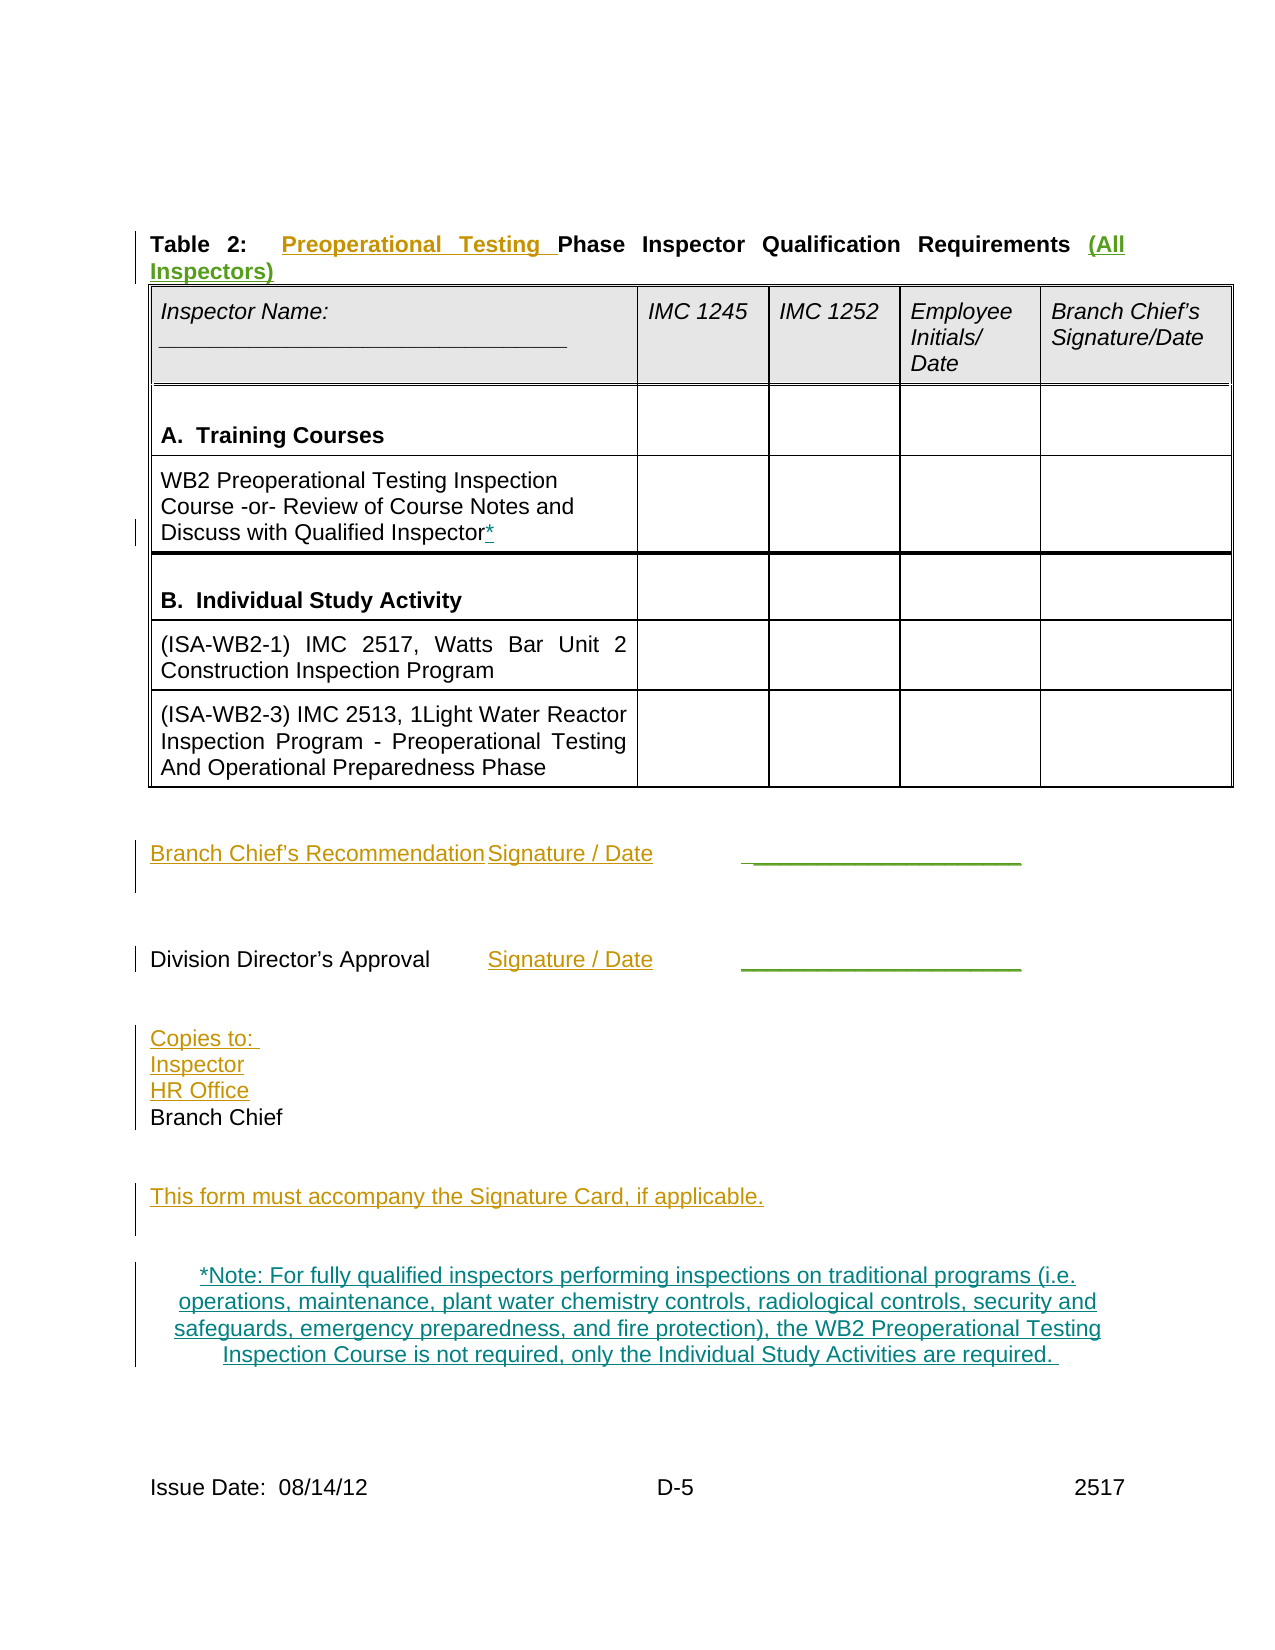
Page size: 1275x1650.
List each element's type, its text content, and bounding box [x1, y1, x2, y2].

table_cell [901, 691, 1040, 786]
table_cell [770, 621, 899, 689]
table_header Employee Initials/ Date [901, 287, 1040, 382]
table_cell [1041, 621, 1231, 689]
table_cell [770, 456, 899, 551]
table_cell [770, 691, 899, 786]
table_cell (ISA-WB2-1) IMC 2517, Watts Bar Unit 2 Construction Inspection Program [152, 621, 637, 689]
table_cell [901, 555, 1040, 619]
table_cell (ISA-WB2-3) IMC 2513, Light Water Reactor Inspection Program - Preoperational Testing And Operational Preparedness Phase [152, 691, 637, 786]
text Table 2: Phase Inspector Qualification Requirements [150, 231, 1125, 284]
table_header IMC 1245 [638, 287, 768, 382]
table_cell A. Training Courses [152, 383, 637, 454]
table_cell B. Individual Study Activity [152, 555, 637, 619]
table_cell [1041, 456, 1231, 551]
text Branch Chief [150, 1104, 1125, 1130]
table_cell [638, 621, 768, 689]
table_cell [770, 555, 899, 619]
table_cell [638, 691, 768, 786]
table_cell [638, 386, 768, 454]
table_cell WB2 Preoperational Testing Inspection Course -or- Review of Course Notes and Discuss with Qualified Inspector [152, 456, 637, 551]
table_header IMC 1252 [770, 287, 899, 382]
table_cell [1041, 691, 1231, 786]
table_header Branch Chief’s Signature/Date [1041, 287, 1231, 382]
table_cell [638, 456, 768, 551]
table_cell [1041, 383, 1231, 454]
table_cell [638, 555, 768, 619]
table_cell [770, 386, 899, 454]
table_cell [901, 621, 1040, 689]
table_cell [1041, 555, 1231, 619]
table_header Inspector Name: ________________________________ [152, 287, 637, 382]
table_cell [901, 456, 1040, 551]
text Division Director’s Approval [150, 946, 1125, 972]
table_cell [901, 386, 1040, 454]
